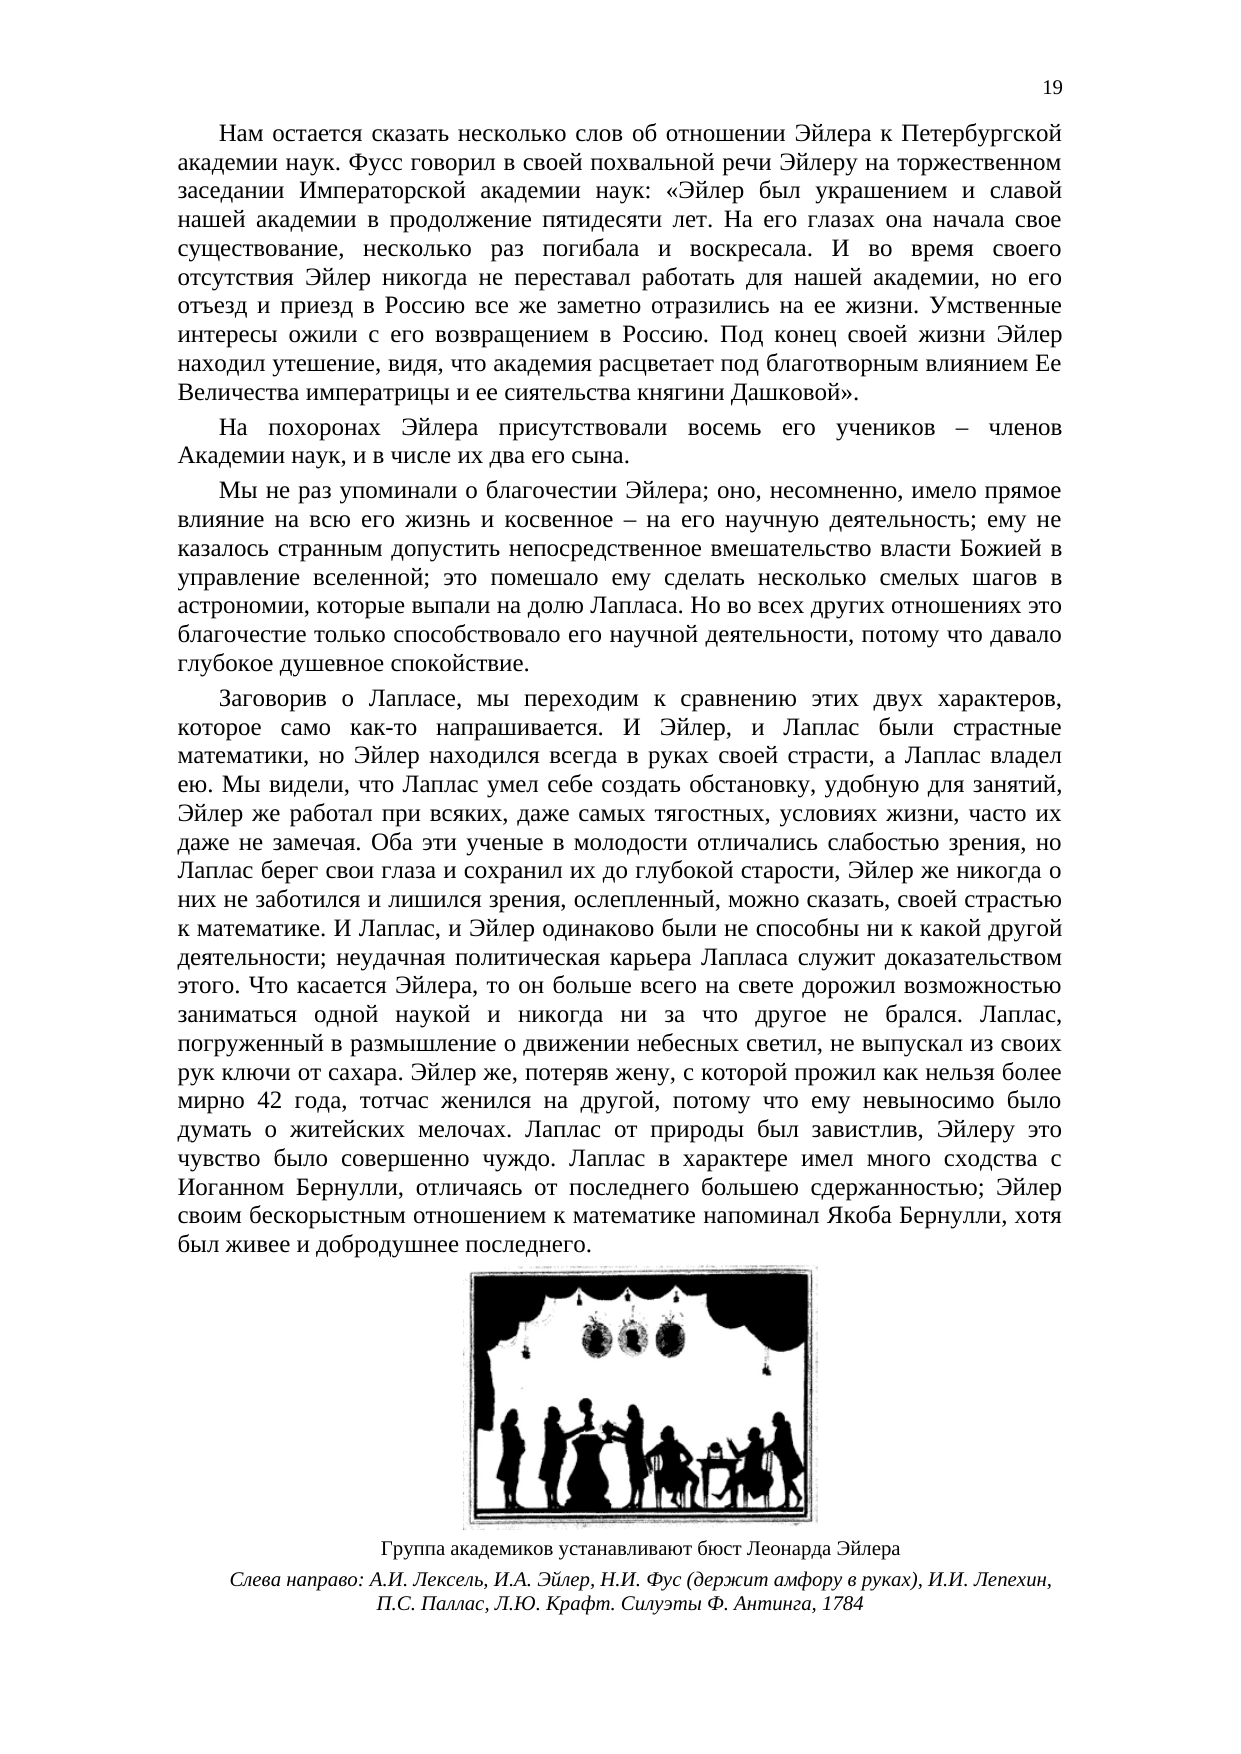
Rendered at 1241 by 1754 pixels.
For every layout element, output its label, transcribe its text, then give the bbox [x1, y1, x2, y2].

text На похоронах Эйлера присутствовали восемь его учеников – членов Академии наук, и в числе их два его сына. [177, 412, 1063, 469]
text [177, 1567, 1063, 1615]
picture [463, 1264, 819, 1530]
text Мы не раз упоминали о благочестии Эйлера; оно, несомненно, имело прямое влияние на всю его жизнь и косвенное – на его научную деятельность; ему не казалось странным допустить непосредственное вмешательство власти Божией в управление вселенной; это помешало ему сделать несколько смелых шагов в астрономии, которые выпали на долю Лапласа. Но во всех других отношениях это благочестие только способствовало его научной деятельности, потому что давало глубокое душевное спокойствие. [177, 476, 1063, 677]
text Заговорив о Лапласе, мы переходим к сравнению этих двух характеров, которое само как-то напрашивается. И Эйлер, и Лаплас были страстные математики, но Эйлер находился всегда в руках своей страсти, а Лаплас владел ею. Мы видели, что Лаплас умел себе создать обстановку, удобную для занятий, Эйлер же работал при всяких, даже самых тягостных, условиях жизни, часто их даже не замечая. Оба эти ученые в молодости отличались слабостью зрения, но Лаплас берег свои глаза и сохранил их до глубокой старости, Эйлер же никогда о них не заботился и лишился зрения, ослепленный, можно сказать, своей страстью к математике. И Лаплас, и Эйлер одинаково были не способны ни к какой другой деятельности; неудачная политическая карьера Лапласа служит доказательством этого. Что касается Эйлера, то он больше всего на свете дорожил возможностью заниматься одной наукой и никогда ни за что другое не брался. Лаплас, погруженный в размышление о движении небесных светил, не выпускал из своих рук ключи от сахара. Эйлер же, потеряв жену, с которой прожил как нельзя более мирно 42 года, тотчас женился на другой, потому что ему невыносимо было думать о житейских мелочах. Лаплас от природы был завистлив, Эйлеру это чувство было совершенно чуждо. Лаплас в характере имел много сходства с Иоганном Бернулли, отличаясь от последнего большею сдержанностью; Эйлер своим бескорыстным отношением к математике напоминал Якоба Бернулли, хотя был живее и добродушнее последнего. [177, 683, 1063, 1258]
text Группа академиков устанавливают бюст Леонарда Эйлера [177, 1536, 1063, 1560]
text Нам остается сказать несколько слов об отношении Эйлера к Петербургской академии наук. Фусс говорил в своей похвальной речи Эйлеру на торжественном заседании Императорской академии наук: «Эйлер был украшением и славой нашей академии в продолжение пятидесяти лет. На его глазах она начала свое существование, несколько раз погибала и воскресала. И во время своего отсутствия Эйлер никогда не переставал работать для нашей академии, но его отъезд и приезд в Россию все же заметно отразились на ее жизни. Умственные интересы ожили с его возвращением в Россию. Под конец своей жизни Эйлер находил утешение, видя, что академия расцветает под благотворным влиянием Ее Величества императрицы и ее сиятельства княгини Дашковой». [177, 118, 1063, 406]
